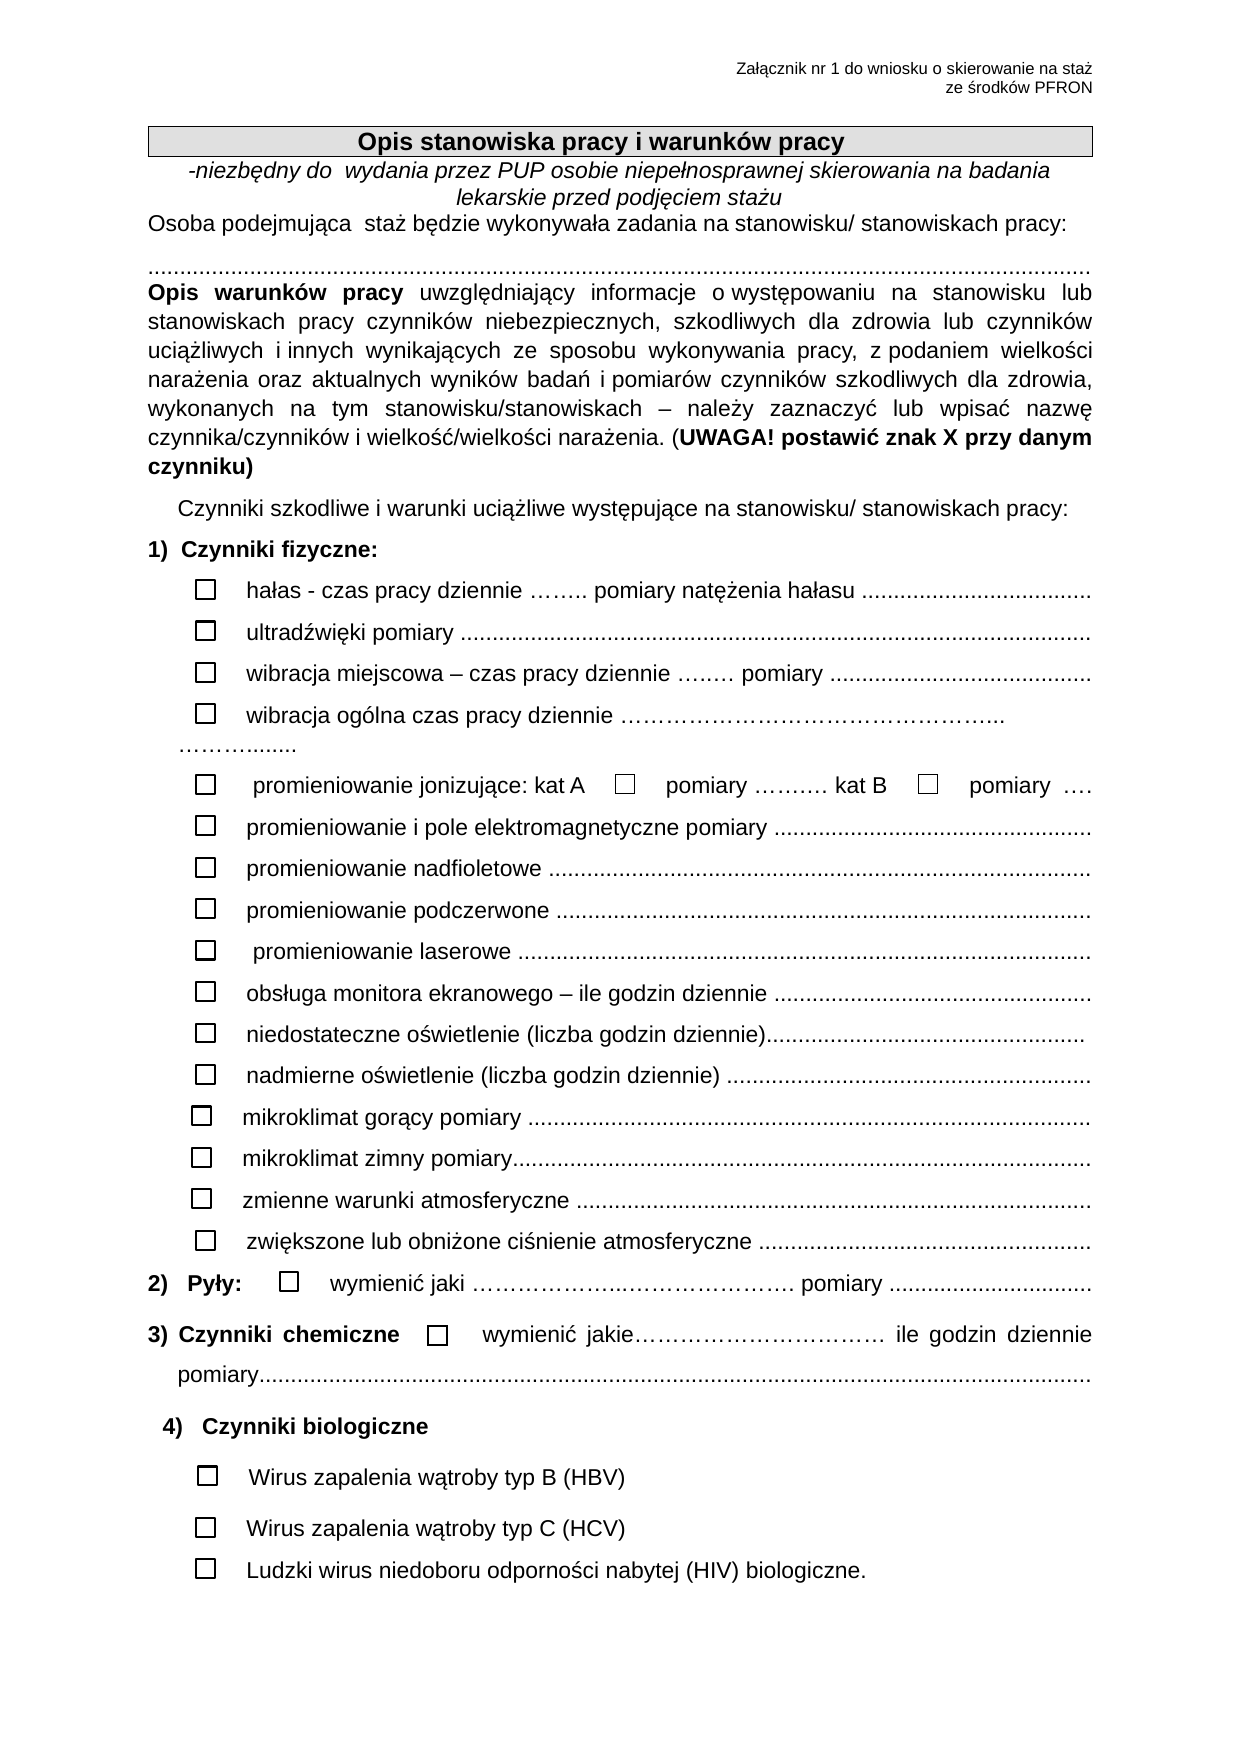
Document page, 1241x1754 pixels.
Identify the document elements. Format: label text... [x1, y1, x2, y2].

text Wirus zapalenia wątroby typ C (HCV) [177, 1515, 1093, 1542]
text Opis warunków pracy uwzględniający informacje o występowaniu na stanowisku lub stanowiskach pracy czynników niebezpiecznych, szkodliwych dla zdrowia lub czynników uciążliwych i innych wynikających ze sposobu wykonywania pracy, z podaniem wielkości narażenia oraz aktualnych wyników badań i pomiarów czynników szkodliwych dla zdrowia, wykonanych na tym stanowisku/stanowiskach – należy zaznaczyć lub wpisać nazwę czynnika/czynników i wielkość/wielkości narażenia. (UWAGA! postawić znak X przy danym czynniku) [148, 279, 1093, 479]
text zwiększone lub obniżone ciśnienie atmosferyczne [177, 1228, 1093, 1255]
text promieniowanie i pole elektromagnetyczne pomiary [177, 814, 1093, 840]
text hałas - czas pracy dziennie …….. pomiary natężenia hałasu [177, 577, 1093, 604]
text nadmierne oświetlenie (liczba godzin dziennie) [177, 1062, 1093, 1089]
text wibracja miejscowa – czas pracy dziennie …..… pomiary [177, 660, 1093, 687]
text mikroklimat zimny pomiary [148, 1145, 1093, 1172]
text -niezbędny do wydania przez PUP osobie niepełnosprawnej skierowania na badania lekarskie przed podjęciem stażu [148, 157, 1093, 210]
text obsługa monitora ekranowego – ile godzin dziennie [177, 979, 1093, 1006]
text 2) Pyły: wymienić jaki ………………...…………………. pomiary [148, 1270, 1093, 1296]
text Ludzki wirus niedoboru odporności nabytej (HIV) biologiczne. [177, 1557, 1093, 1583]
text ze środków PFRON [148, 78, 1093, 97]
text 1) Czynniki fizyczne: [148, 536, 1093, 562]
text 4) Czynniki biologiczne [162, 1413, 1093, 1439]
text promieniowanie nadfioletowe [177, 855, 1093, 882]
text niedostateczne oświetlenie (liczba godzin dziennie) [177, 1021, 1093, 1047]
text promieniowanie podczerwone [177, 897, 1093, 923]
text mikroklimat gorący pomiary [148, 1104, 1093, 1130]
table_header Opis stanowiska pracy i warunków pracy [149, 127, 1092, 156]
text Załącznik nr 1 do wniosku o skierowanie na staż [148, 59, 1093, 78]
text Wirus zapalenia wątroby typ B (HBV) [148, 1464, 1093, 1490]
text Czynniki szkodliwe i warunki uciążliwe występujące na stanowisku/ stanowiskach pracy: [177, 494, 1093, 521]
text promieniowanie laserowe [177, 938, 1093, 964]
text 3) Czynniki chemiczne wymienić jakie…………………………… ile godzin dziennie pomiary [148, 1321, 1093, 1387]
text wibracja ogólna czas pracy dziennie …………………………………………...………........ [177, 702, 1093, 757]
text zmienne warunki atmosferyczne [148, 1187, 1093, 1213]
text Osoba podejmująca staż będzie wykonywała zadania na stanowisku/ stanowiskach pracy: [148, 210, 1093, 236]
text promieniowanie jonizujące: kat A pomiary …….… kat B pomiary [177, 772, 1093, 799]
text ultradźwięki pomiary [177, 619, 1093, 645]
